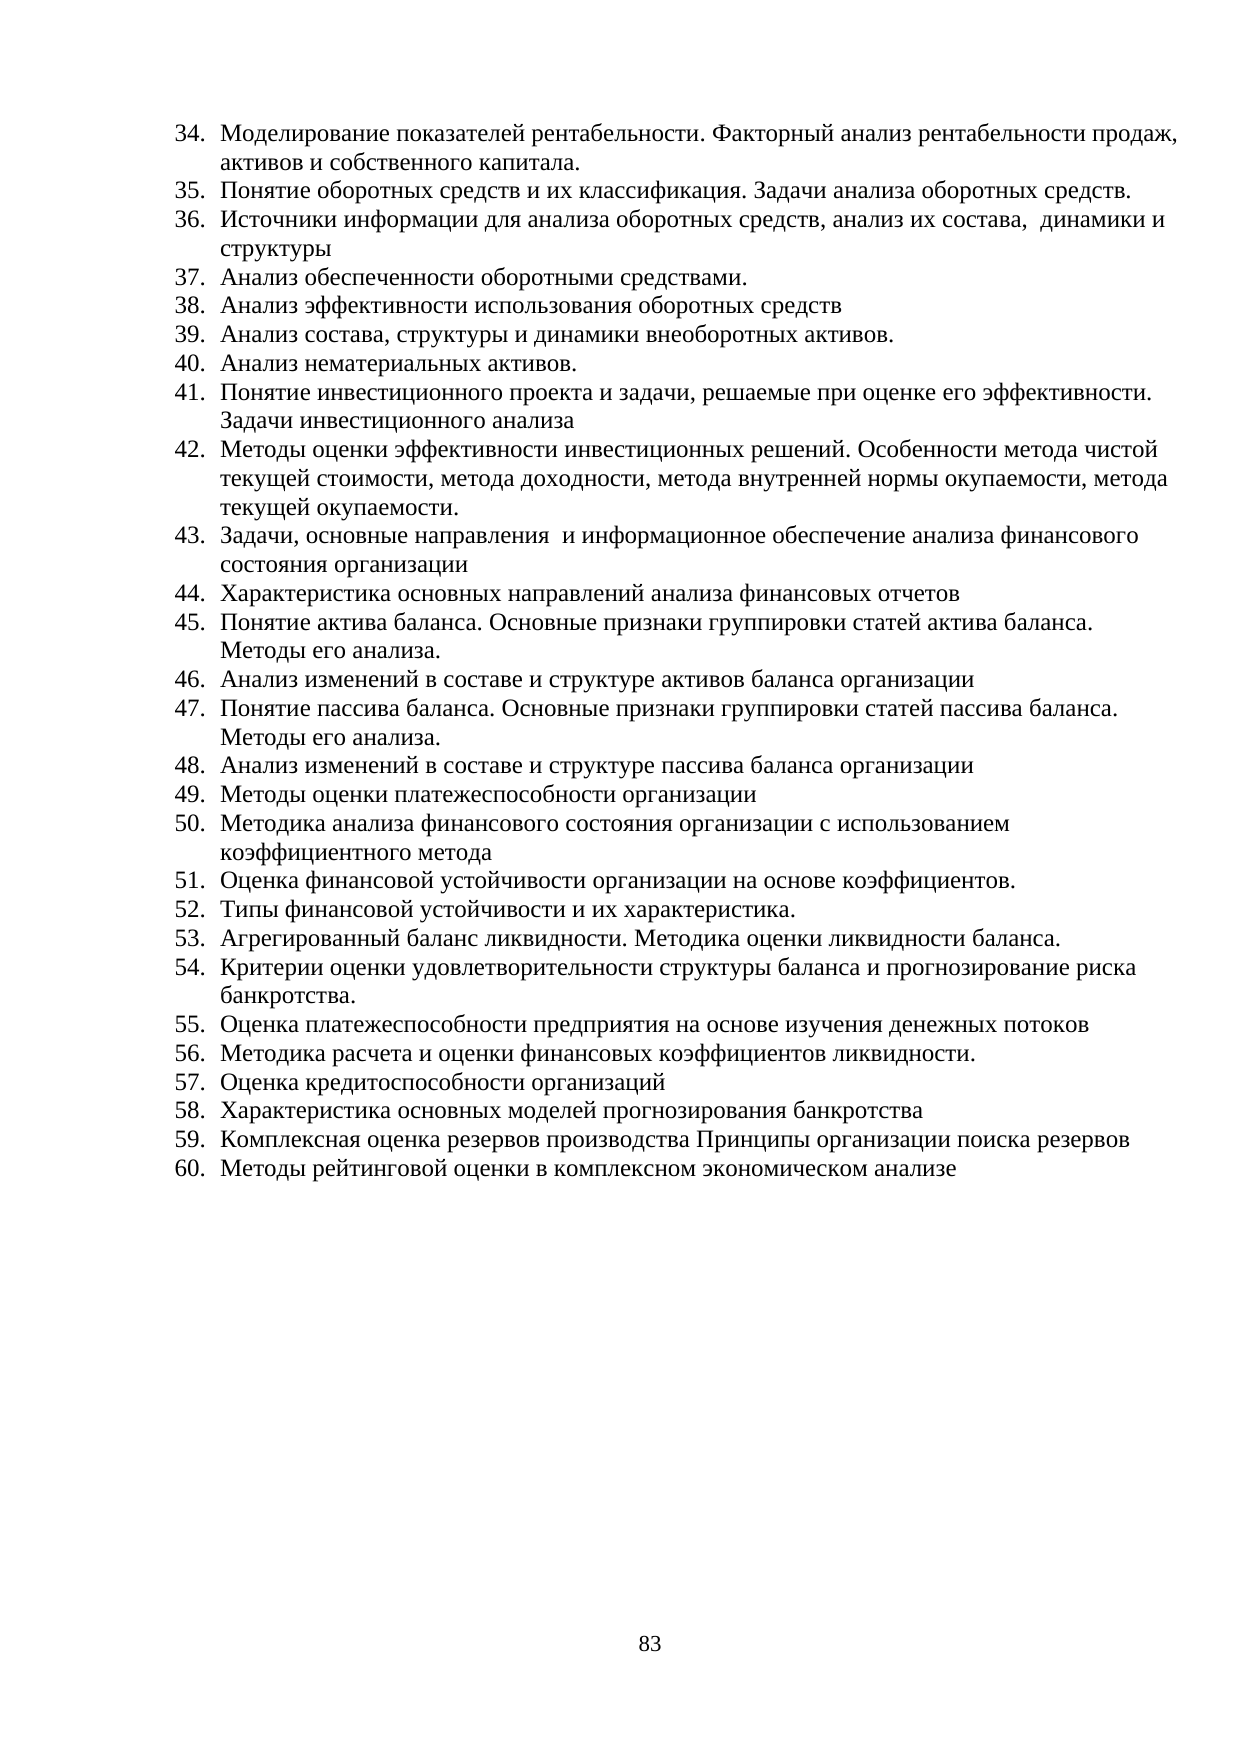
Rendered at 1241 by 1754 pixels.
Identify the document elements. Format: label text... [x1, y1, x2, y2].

list Оценка кредитоспособности организаций [174, 1067, 1181, 1096]
list Моделирование показателей рентабельности. Факторный анализ рентабельности продаж, активов и собственного капитала. [174, 118, 1181, 176]
list Анализ состава, структуры и динамики внеоборотных активов. [174, 319, 1181, 348]
list Анализ эффективности использования оборотных средств [174, 291, 1181, 319]
list Анализ изменений в составе и структуре пассива баланса организации [174, 751, 1181, 779]
list Агрегированный баланс ликвидности. Методика оценки ликвидности баланса. [174, 923, 1181, 952]
list Оценка платежеспособности предприятия на основе изучения денежных потоков [174, 1009, 1181, 1038]
list Анализ нематериальных активов. [174, 348, 1181, 377]
list Методика анализа финансового состояния организации с использованием коэффициентного метода [174, 808, 1181, 866]
list Источники информации для анализа оборотных средств, анализ их состава, динамики и структуры [174, 204, 1181, 262]
list Критерии оценки удовлетворительности структуры баланса и прогнозирование риска банкротства. [174, 952, 1181, 1009]
list Методы оценки эффективности инвестиционных решений. Особенности метода чистой текущей стоимости, метода доходности, метода внутренней нормы окупаемости, метода текущей окупаемости. [174, 434, 1181, 521]
list Характеристика основных моделей прогнозирования банкротства [174, 1096, 1181, 1124]
list Анализ обеспеченности оборотными средствами. [174, 262, 1181, 291]
list Методика расчета и оценки финансовых коэффициентов ликвидности. [174, 1038, 1181, 1067]
list Оценка финансовой устойчивости организации на основе коэффициентов. [174, 866, 1181, 894]
list Задачи, основные направления и информационное обеспечение анализа финансового состояния организации [174, 521, 1181, 578]
list Методы оценки платежеспособности организации [174, 779, 1181, 808]
list Характеристика основных направлений анализа финансовых отчетов [174, 578, 1181, 607]
list Комплексная оценка резервов производства Принципы организации поиска резервов [174, 1124, 1181, 1153]
list Методы рейтинговой оценки в комплексном экономическом анализе [174, 1153, 1181, 1182]
list Анализ изменений в составе и структуре активов баланса организации [174, 664, 1181, 693]
list Понятие актива баланса. Основные признаки группировки статей актива баланса. Методы его анализа. [174, 607, 1181, 664]
list Понятие пассива баланса. Основные признаки группировки статей пассива баланса. Методы его анализа. [174, 693, 1181, 751]
list Понятие оборотных средств и их классификация. Задачи анализа оборотных средств. [174, 176, 1181, 204]
list Понятие инвестиционного проекта и задачи, решаемые при оценке его эффективности. Задачи инвестиционного анализа [174, 377, 1181, 434]
list Типы финансовой устойчивости и их характеристика. [174, 894, 1181, 923]
